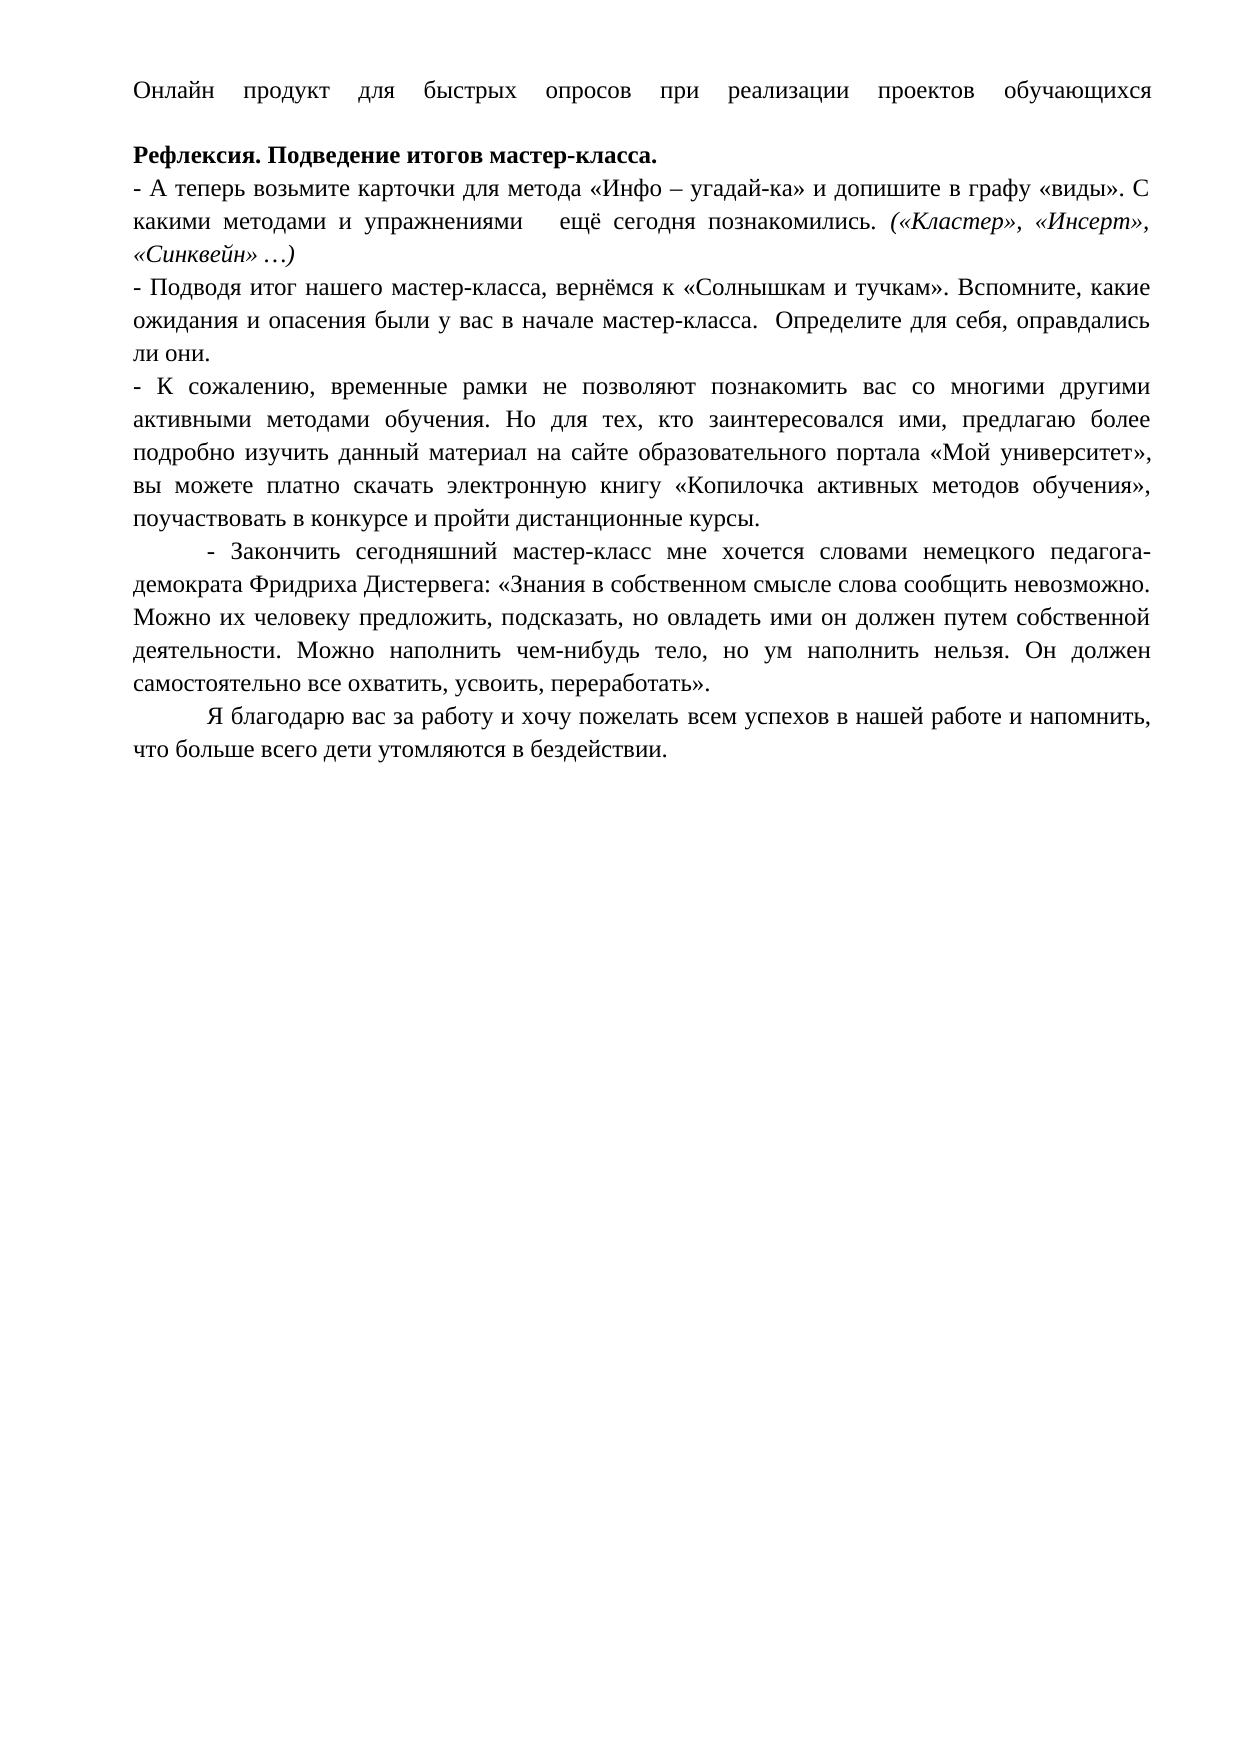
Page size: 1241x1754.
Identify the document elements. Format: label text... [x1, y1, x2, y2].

text - А теперь возьмите карточки для метода «Инфо – угадай-ка» и допишите в графу «виды». С какими методами и упражнениями ещё сегодня познакомились. («Кластер», «Инсерт», «Синквейн» …) [133, 173, 1152, 268]
text Рефлексия. Подведение итогов мастер-класса. [133, 140, 1152, 169]
text Я благодарю вас за работу и хочу пожелать всем успехов в нашей работе и напомнить, что больше всего дети утомляются в бездействии. [133, 701, 1152, 763]
text - Подводя итог нашего мастер-класса, вернёмся к «Солнышкам и тучкам». Вспомните, какие ожидания и опасения были у вас в начале мастер-класса. Определите для себя, оправдались ли они. [133, 272, 1152, 367]
text Онлайн продукт для быстрых опросов при реализации проектов обучающихся [133, 75, 1152, 136]
text - Закончить сегодняшний мастер-класс мне хочется словами немецкого педагога-демократа Фридриха Дистервега: «Знания в собственном смысле слова сообщить невозможно. Можно их человеку предложить, подсказать, но овладеть ими он должен путем собственной деятельности. Можно наполнить чем-нибудь тело, но ум наполнить нельзя. Он должен самостоятельно все охватить, усвоить, переработать». [133, 536, 1152, 697]
text - К сожалению, временные рамки не позволяют познакомить вас со многими другими активными методами обучения. Но для тех, кто заинтересовался ими, предлагаю более подробно изучить данный материал на сайте образовательного портала «Мой университет», вы можете платно скачать электронную книгу «Копилочка активных методов обучения», поучаствовать в конкурсе и пройти дистанционные курсы. [133, 371, 1152, 532]
